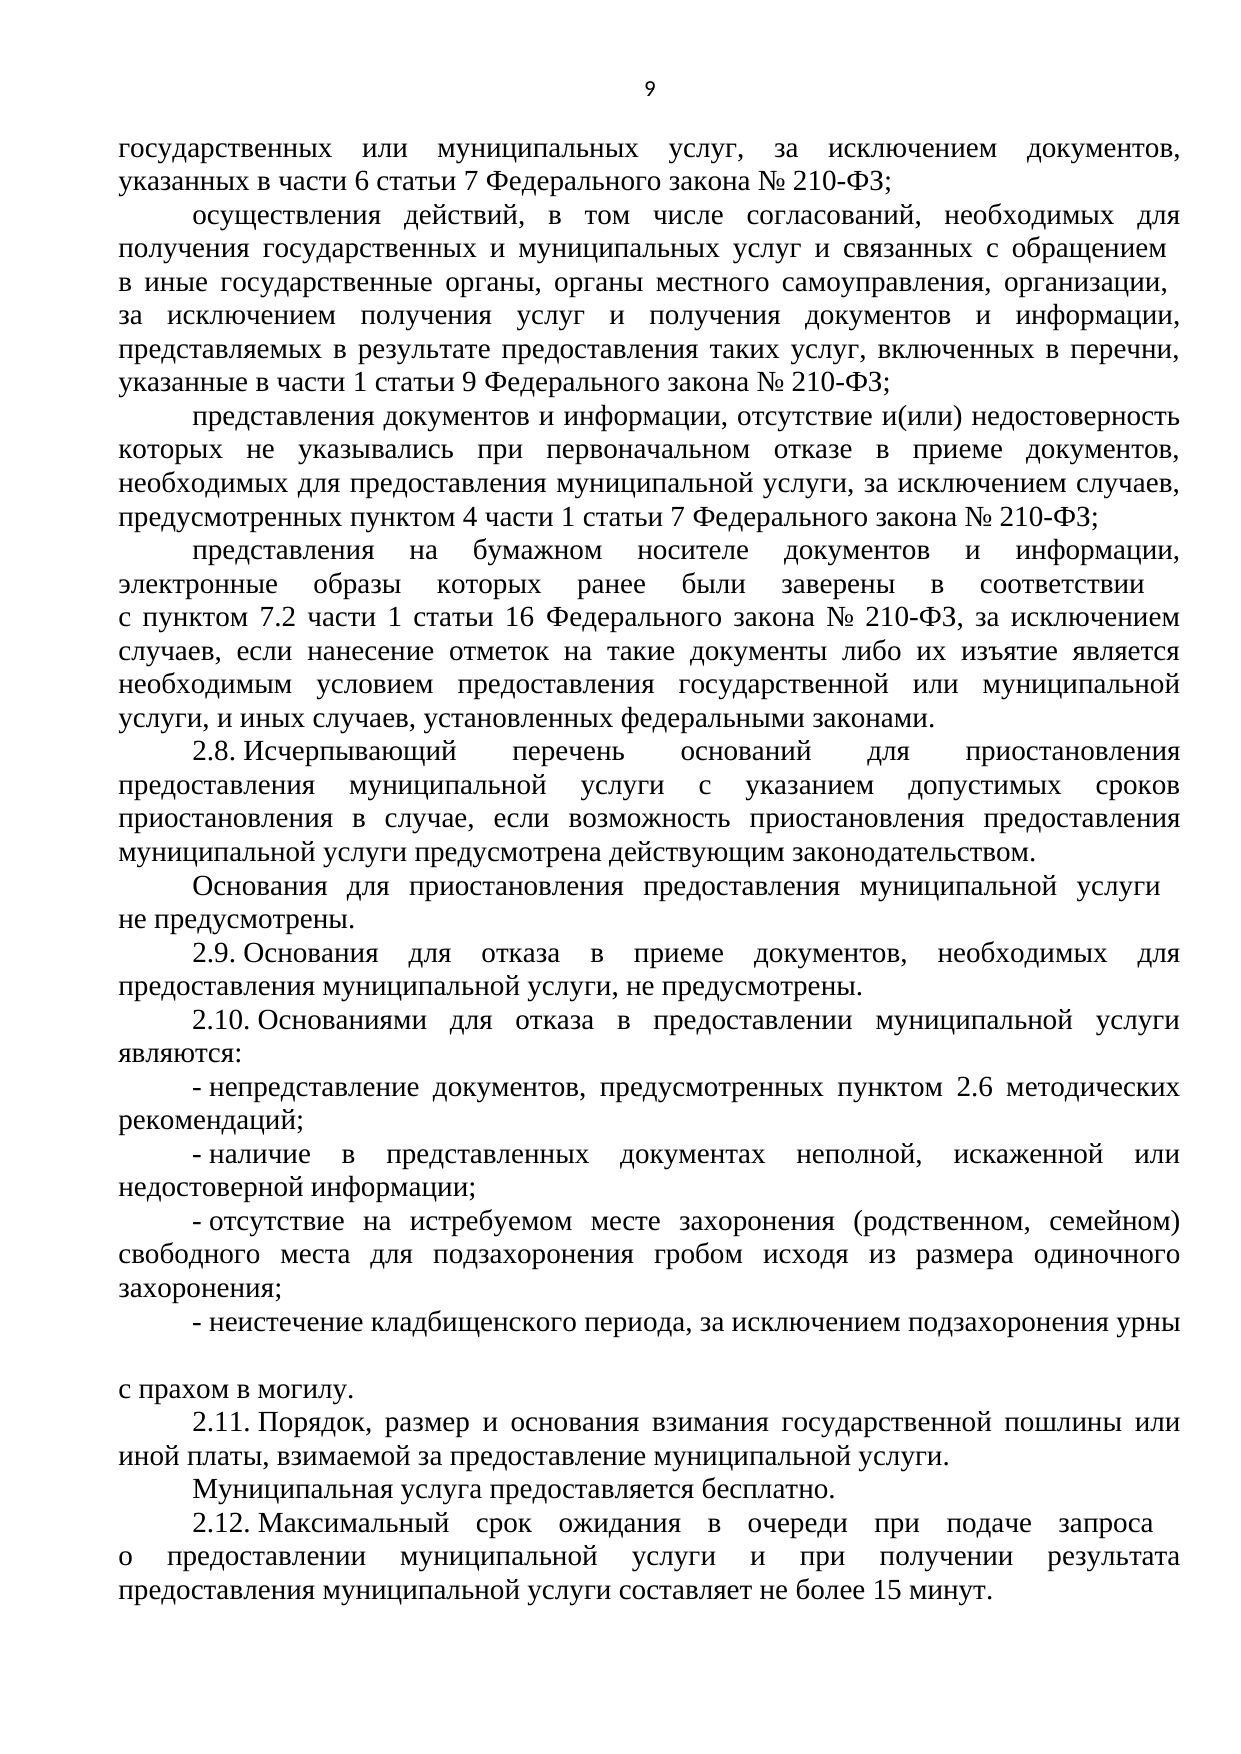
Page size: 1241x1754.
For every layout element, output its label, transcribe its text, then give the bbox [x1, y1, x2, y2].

text - непредставление документов, предусмотренных пунктом 2.6 методических рекомендаций; [118, 1069, 1181, 1136]
text 2.12. Максимальный срок ожидания в очереди при подаче запроса о предоставлении муниципальной услуги и при получении результата предоставления муниципальной услуги составляет не более 15 минут. [118, 1505, 1181, 1606]
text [118, 130, 1181, 197]
text 2.10. Основаниями для отказа в предоставлении муниципальной услуги являются: [118, 1002, 1181, 1069]
text осуществления действий, в том числе согласований, необходимых для получения государственных и муниципальных услуг и связанных с обращением в иные государственные органы, органы местного самоуправления, организации, за исключением получения услуг и получения документов и информации, представляемых в результате предоставления таких услуг, включенных в перечни, указанные в части 1 статьи 9 Федерального закона № 210-ФЗ; [118, 197, 1181, 398]
text Основания для приостановления предоставления муниципальной услуги не предусмотрены. [118, 868, 1181, 935]
text - отсутствие на истребуемом месте захоронения (родственном, семейном) свободного места для подзахоронения гробом исходя из размера одиночного захоронения; [118, 1203, 1181, 1304]
text представления на бумажном носителе документов и информации, электронные образы которых ранее были заверены в соответствии с пунктом 7.2 части 1 статьи 16 Федерального закона № 210-ФЗ, за исключением случаев, если нанесение отметок на такие документы либо их изъятие является необходимым условием предоставления государственной или муниципальной услуги, и иных случаев, установленных федеральными законами. [118, 532, 1181, 733]
text 2.11. Порядок, размер и основания взимания государственной пошлины или иной платы, взимаемой за предоставление муниципальной услуги. [118, 1404, 1181, 1471]
text - неистечение кладбищенского периода, за исключением подзахоронения урны с прахом в могилу. [118, 1304, 1181, 1404]
text 2.9. Основания для отказа в приеме документов, необходимых для предоставления муниципальной услуги, не предусмотрены. [118, 935, 1181, 1002]
text - наличие в представленных документах неполной, искаженной или недостоверной информации; [118, 1136, 1181, 1203]
text 2.8. Исчерпывающий перечень оснований для приостановления предоставления муниципальной услуги с указанием допустимых сроков приостановления в случае, если возможность приостановления предоставления муниципальной услуги предусмотрена действующим законодательством. [118, 733, 1181, 868]
text Муниципальная услуга предоставляется бесплатно. [118, 1471, 1181, 1505]
text представления документов и информации, отсутствие и(или) недостоверность которых не указывались при первоначальном отказе в приеме документов, необходимых для предоставления муниципальной услуги, за исключением случаев, предусмотренных пунктом 4 части 1 статьи 7 Федерального закона № 210-ФЗ; [118, 398, 1181, 532]
